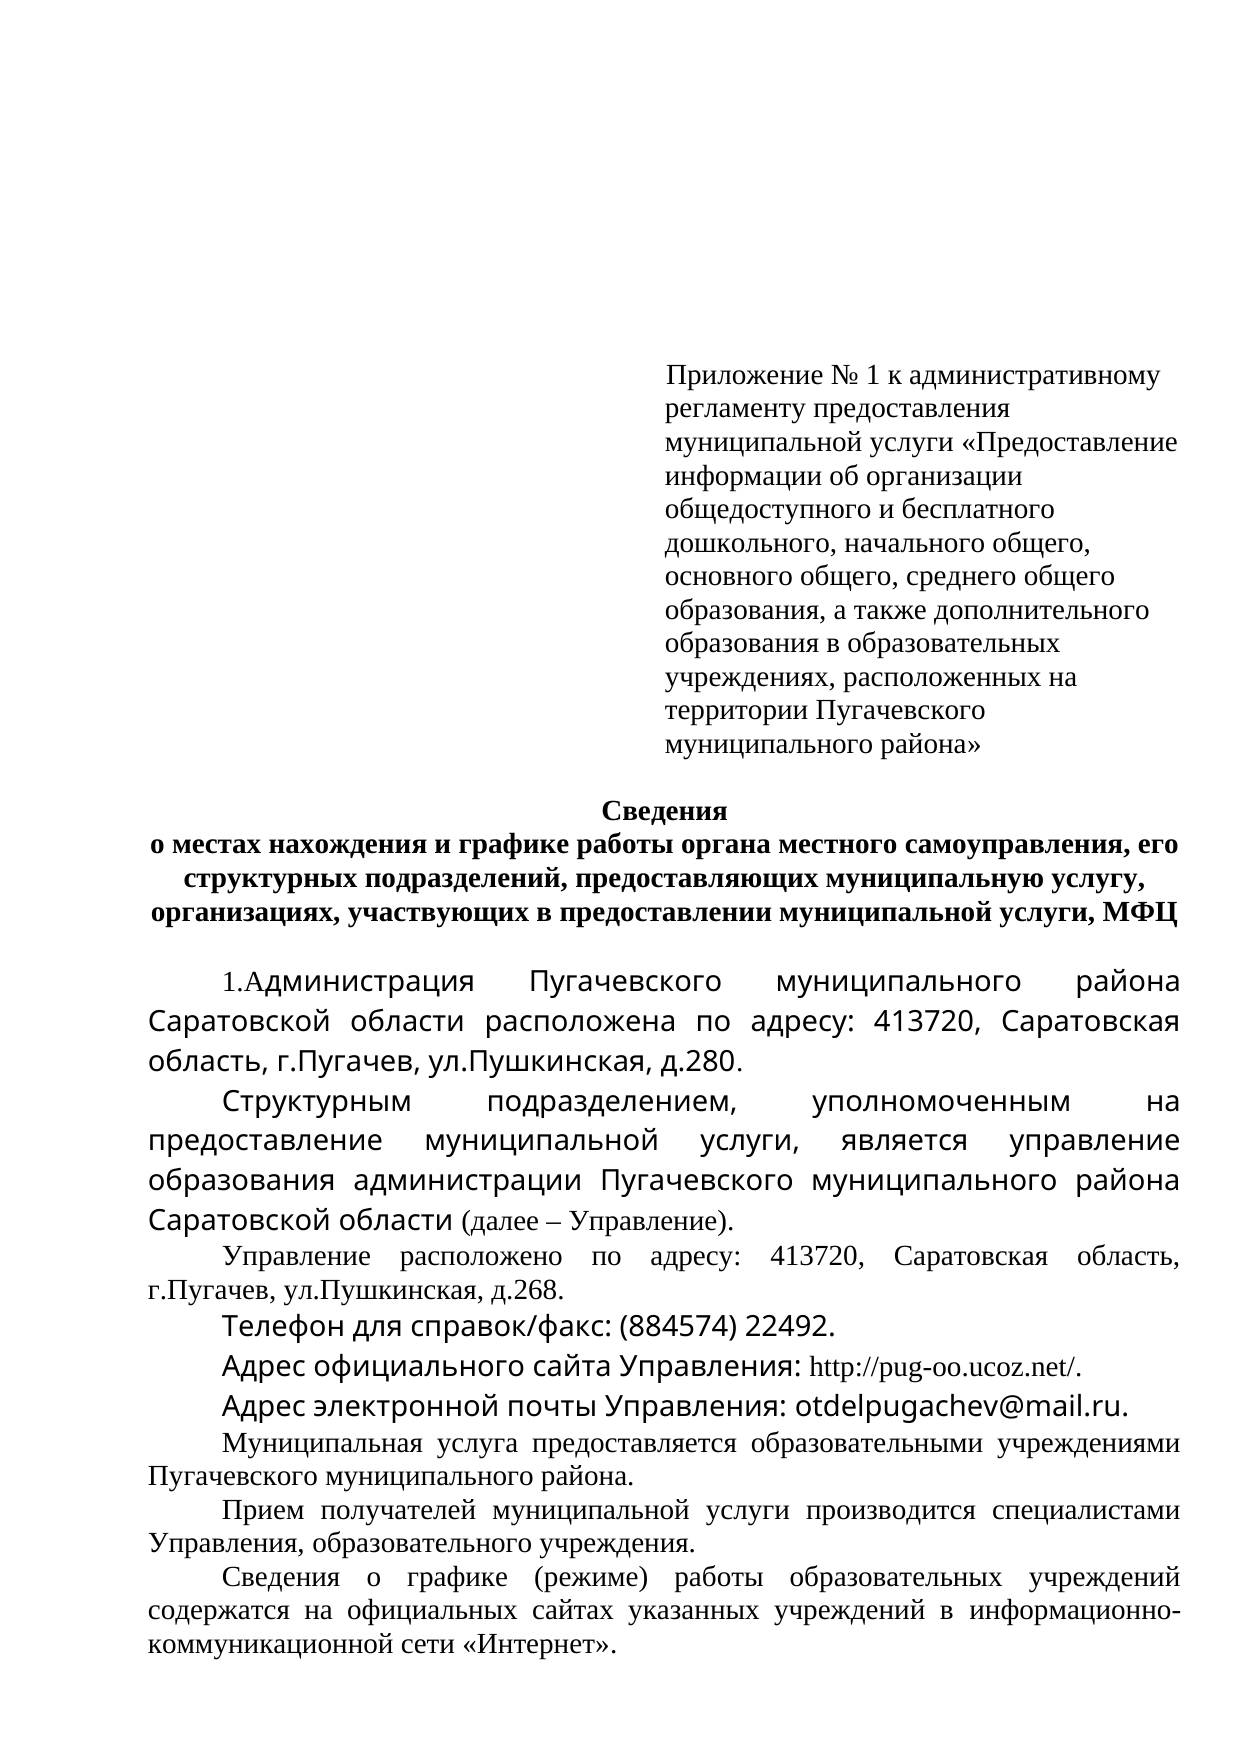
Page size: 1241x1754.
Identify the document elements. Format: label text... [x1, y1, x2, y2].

text Приложение № 1 к административному регламенту предоставления муниципальной услуги «Предоставление информации об организации общедоступного и бесплатного дошкольного, начального общего, основного общего, среднего общего образования, а также дополнительного образования в образовательных учреждениях, расположенных на территории Пугачевского муниципального района» [664, 357, 1181, 759]
text Прием получателей муниципальной услуги производится специалистами Управления, образовательного учреждения. [148, 1492, 1181, 1559]
text о местах нахождения и графике работы органа местного самоуправления, его структурных подразделений, предоставляющих муниципальную услугу, организациях, участвующих в предоставлении муниципальной услуги, МФЦ [148, 827, 1181, 927]
text Структурным подразделением, уполномоченным на предоставление муниципальной услуги, является управление образования администрации Пугачевского муниципального района Саратовской области (далее – Управление). [148, 1080, 1181, 1238]
text Телефон для справок/факс: (884574) 22492. [148, 1306, 1181, 1345]
text 1.Администрация Пугачевского муниципального района Саратовской области расположена по адресу: 413720, Саратовская область, г.Пугачев, ул.Пушкинская, д.280. [148, 961, 1181, 1080]
text Муниципальная услуга предоставляется образовательными учреждениями Пугачевского муниципального района. [148, 1425, 1181, 1492]
text Адрес электронной почты Управления: otdelpugachev@mail.ru. [148, 1385, 1181, 1425]
text Сведения о графике (режиме) работы образовательных учреждений содержатся на официальных сайтах указанных учреждений в информационно-коммуникационной сети «Интернет». [148, 1559, 1181, 1659]
text Сведения [148, 793, 1181, 827]
text Управление расположено по адресу: 413720, Саратовская область, г.Пугачев, ул.Пушкинская, д.268. [148, 1238, 1181, 1306]
text Адрес официального сайта Управления: http://pug-oo.ucoz.net/. [148, 1345, 1181, 1385]
